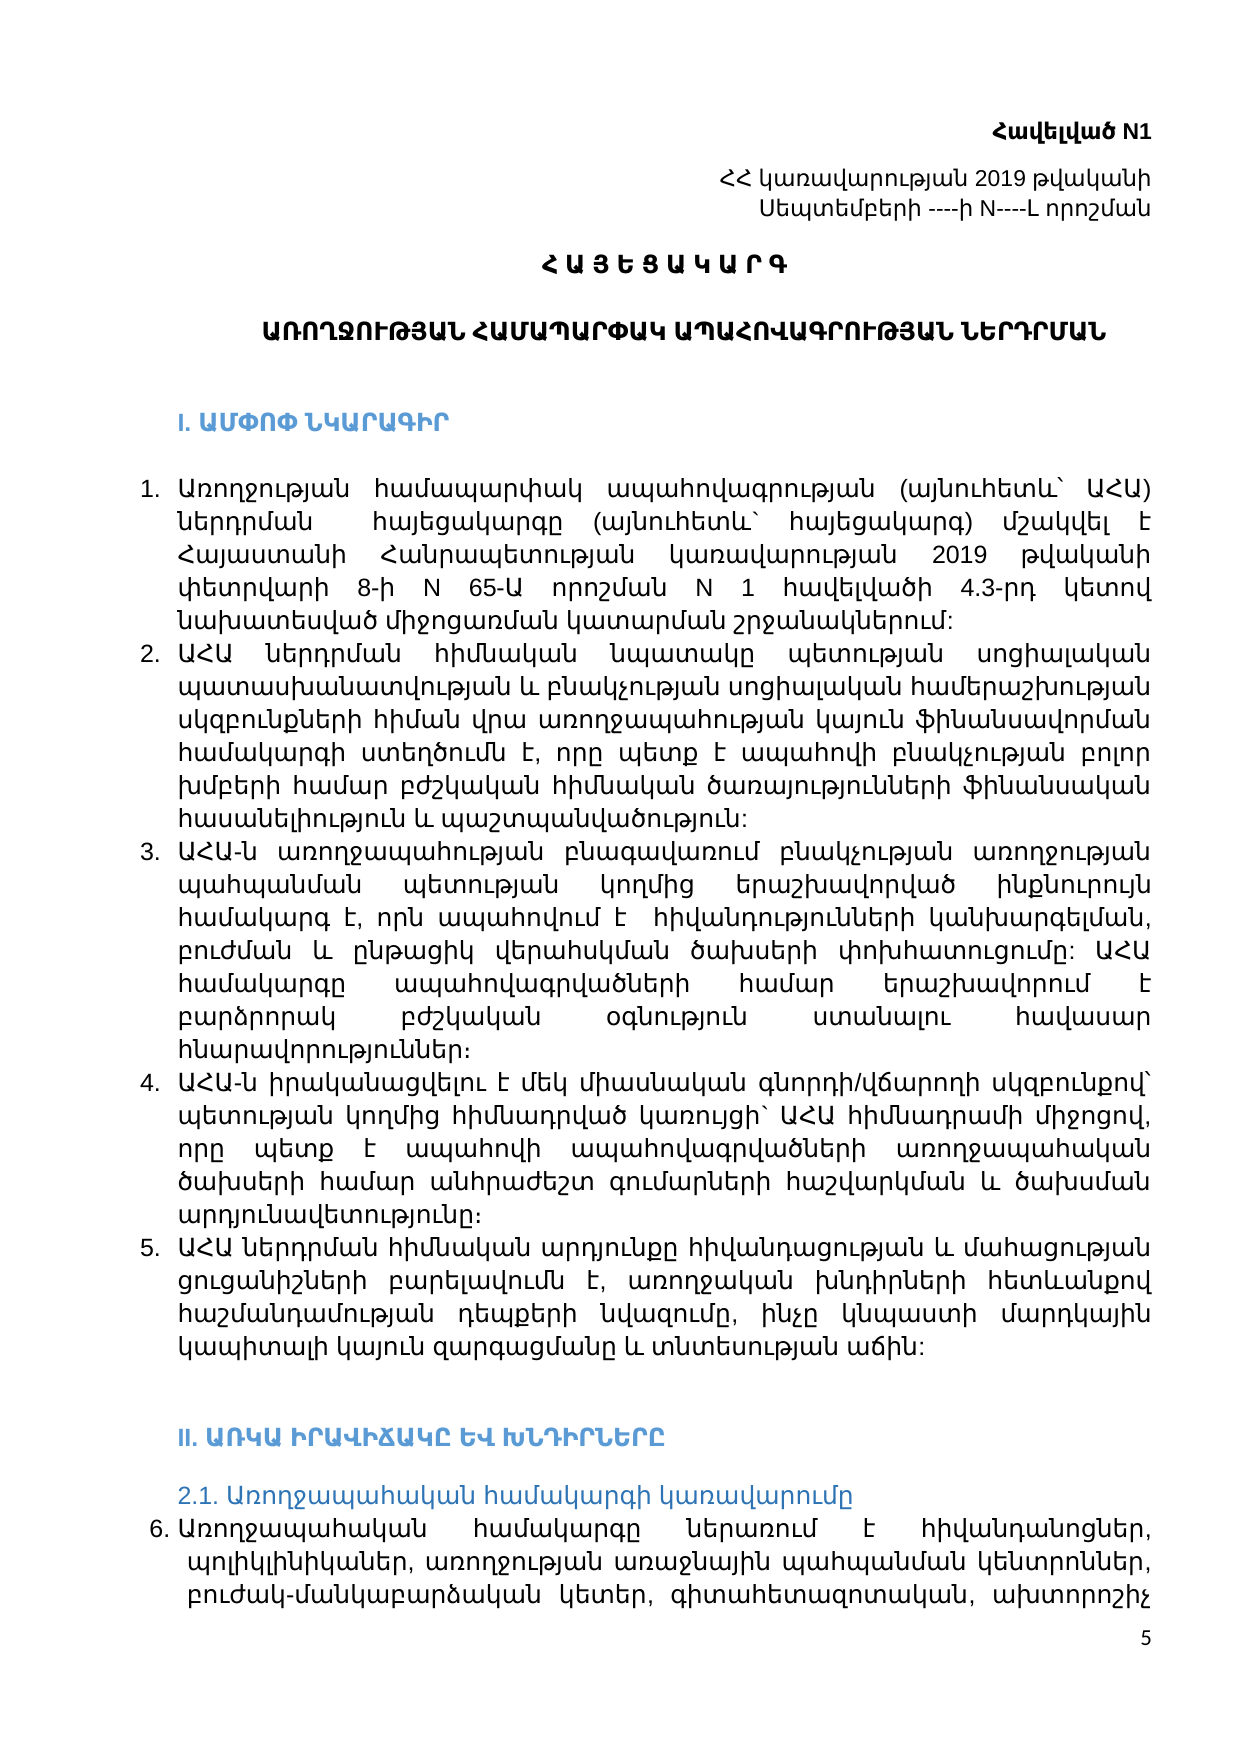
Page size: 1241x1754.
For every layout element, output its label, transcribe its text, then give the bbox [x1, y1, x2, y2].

subtitle Հ Ա Յ Ե Ց Ա Կ Ա Ր Գ [177, 250, 1152, 279]
list ԱՀԱ ներդրման հիմնական նպատակը պետության սոցիալական պատասխանատվության և բնակչության սոցիալական համերաշխության սկզբունքների հիման վրա առողջապահության կայուն ֆինանսավորման համակարգի ստեղծումն է, որը պետք է ապահովի բնակչության բոլոր խմբերի համար բժշկական հիմնական ծառայությունների ֆինանսական հասանելիություն և պաշտպանվածություն: [140, 639, 1152, 832]
subtitle I. ԱՄՓՈՓ ՆԿԱՐԱԳԻՐ [177, 407, 1152, 436]
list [149, 1514, 1152, 1609]
text ԱՌՈՂՋՈՒԹՅԱՆ ՀԱՄԱՊԱՐՓԱԿ ԱՊԱՀՈՎԱԳՐՈՒԹՅԱՆ ՆԵՐԴՐՄԱՆ [177, 316, 1152, 345]
list ԱՀԱ-ն առողջապահության բնագավառում բնակչության առողջության պահպանման պետության կողմից ​​երաշխավորված ինքնուրույն համակարգ է, որն ապահովում է հիվանդությունների կանխարգելման, բուժման և ընթացիկ վերահսկման ծախսերի փոխհատուցումը: ԱՀԱ համակարգը ապահովագրվածների համար երաշխավորում է բարձրորակ բժշկական օգնություն ստանալու հավասար հնարավորություններ։ [140, 837, 1152, 1064]
subtitle II. ԱՌԿԱ ԻՐԱՎԻՃԱԿԸ ԵՎ ԽՆԴԻՐՆԵՐԸ [177, 1423, 1152, 1452]
list ԱՀԱ-ն իրականացվելու է մեկ միասնական գնորդի/վճարողի սկզբունքով՝ պետության կողմից հիմնադրված կառույցի` ԱՀԱ հիմնադրամի միջոցով, որը պետք է ապահովի ապահովագրվածների առողջապահական ծախսերի համար անհրաժեշտ գումարների հաշվարկման և ծախսման արդյունավետությունը։ [140, 1068, 1152, 1229]
list Առողջության համապարփակ ապահովագրության (այնուհետև՝ ԱՀԱ) ներդրման հայեցակարգը (այնուհետև` հայեցակարգ) մշակվել է Հայաստանի Հանրապետության կառավարության 2019 թվականի փետրվարի 8-ի N 65-Ա որոշման N 1 հավելվածի 4.3-րդ կետով նախատեսված միջոցառման կատարման շրջանակներում: [140, 473, 1152, 634]
text Հավելված N1 [177, 118, 1152, 144]
text ՀՀ կառավարության 2019 թվականի [177, 165, 1152, 191]
list ԱՀԱ ներդրման հիմնական արդյունքը հիվանդացության և մահացության ցուցանիշների բարելավումն է, առողջական խնդիրների հետևանքով հաշմանդամության դեպքերի նվազումը, ինչը կնպաստի մարդկային կապիտալի կայուն զարգացմանը և տնտեսության աճին: [140, 1233, 1152, 1361]
text Սեպտեմբերի ----ի N----Լ որոշման [177, 195, 1152, 222]
subtitle 2.1. Առողջապահական համակարգի կառավարումը [177, 1481, 1152, 1510]
